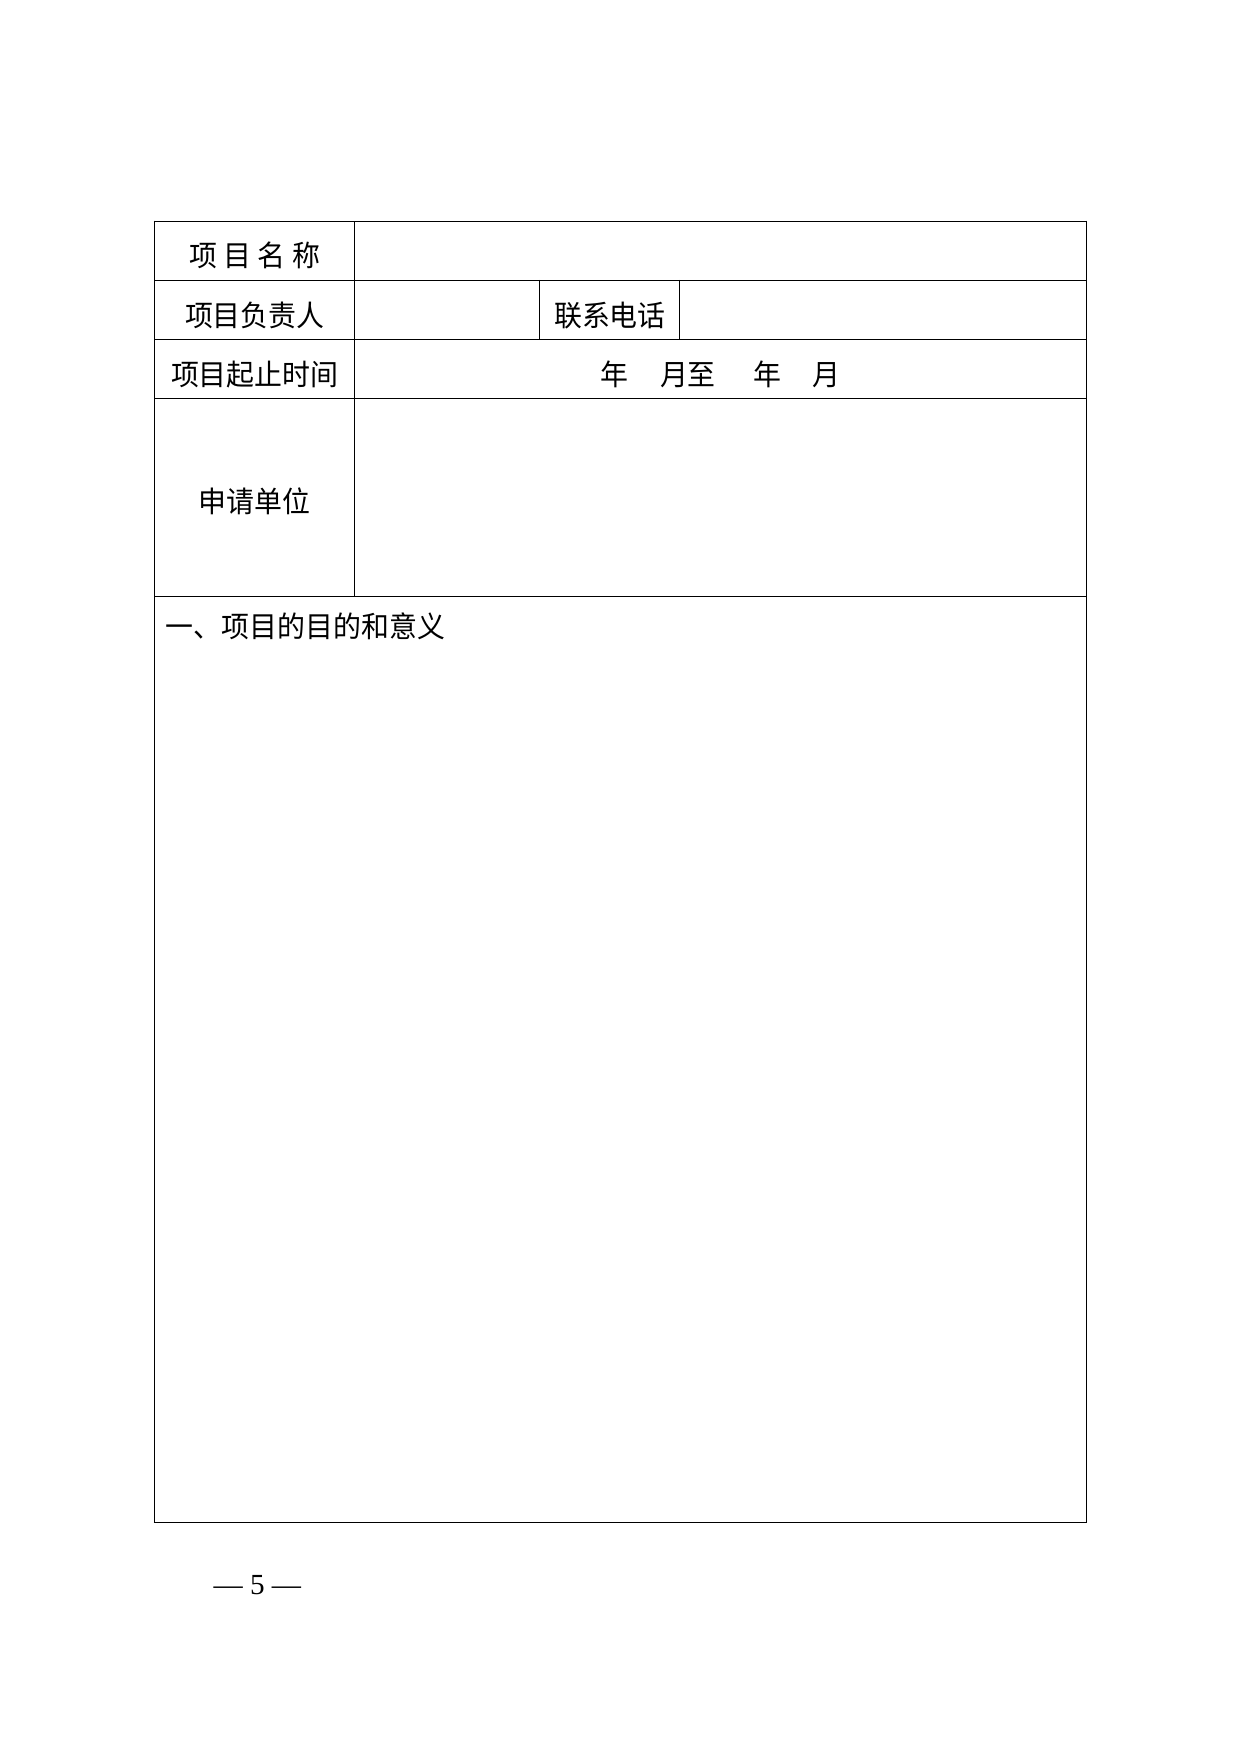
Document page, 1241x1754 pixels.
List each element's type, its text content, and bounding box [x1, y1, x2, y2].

table_cell 联系电话 [540, 281, 679, 339]
table_cell 项目起止时间月 [155, 340, 354, 398]
table_cell [355, 281, 539, 339]
table_cell 项目负责人 [155, 281, 354, 339]
table_cell 申请单位 [155, 399, 354, 596]
table_cell 一、项目的目的和意义 [155, 597, 1086, 1522]
table_cell 年 月至 年 月 [355, 340, 1086, 398]
table_cell [680, 281, 1086, 339]
table_header [355, 222, 1086, 280]
table_header 项 目 名 称 [155, 222, 354, 280]
table_cell [355, 399, 1086, 596]
